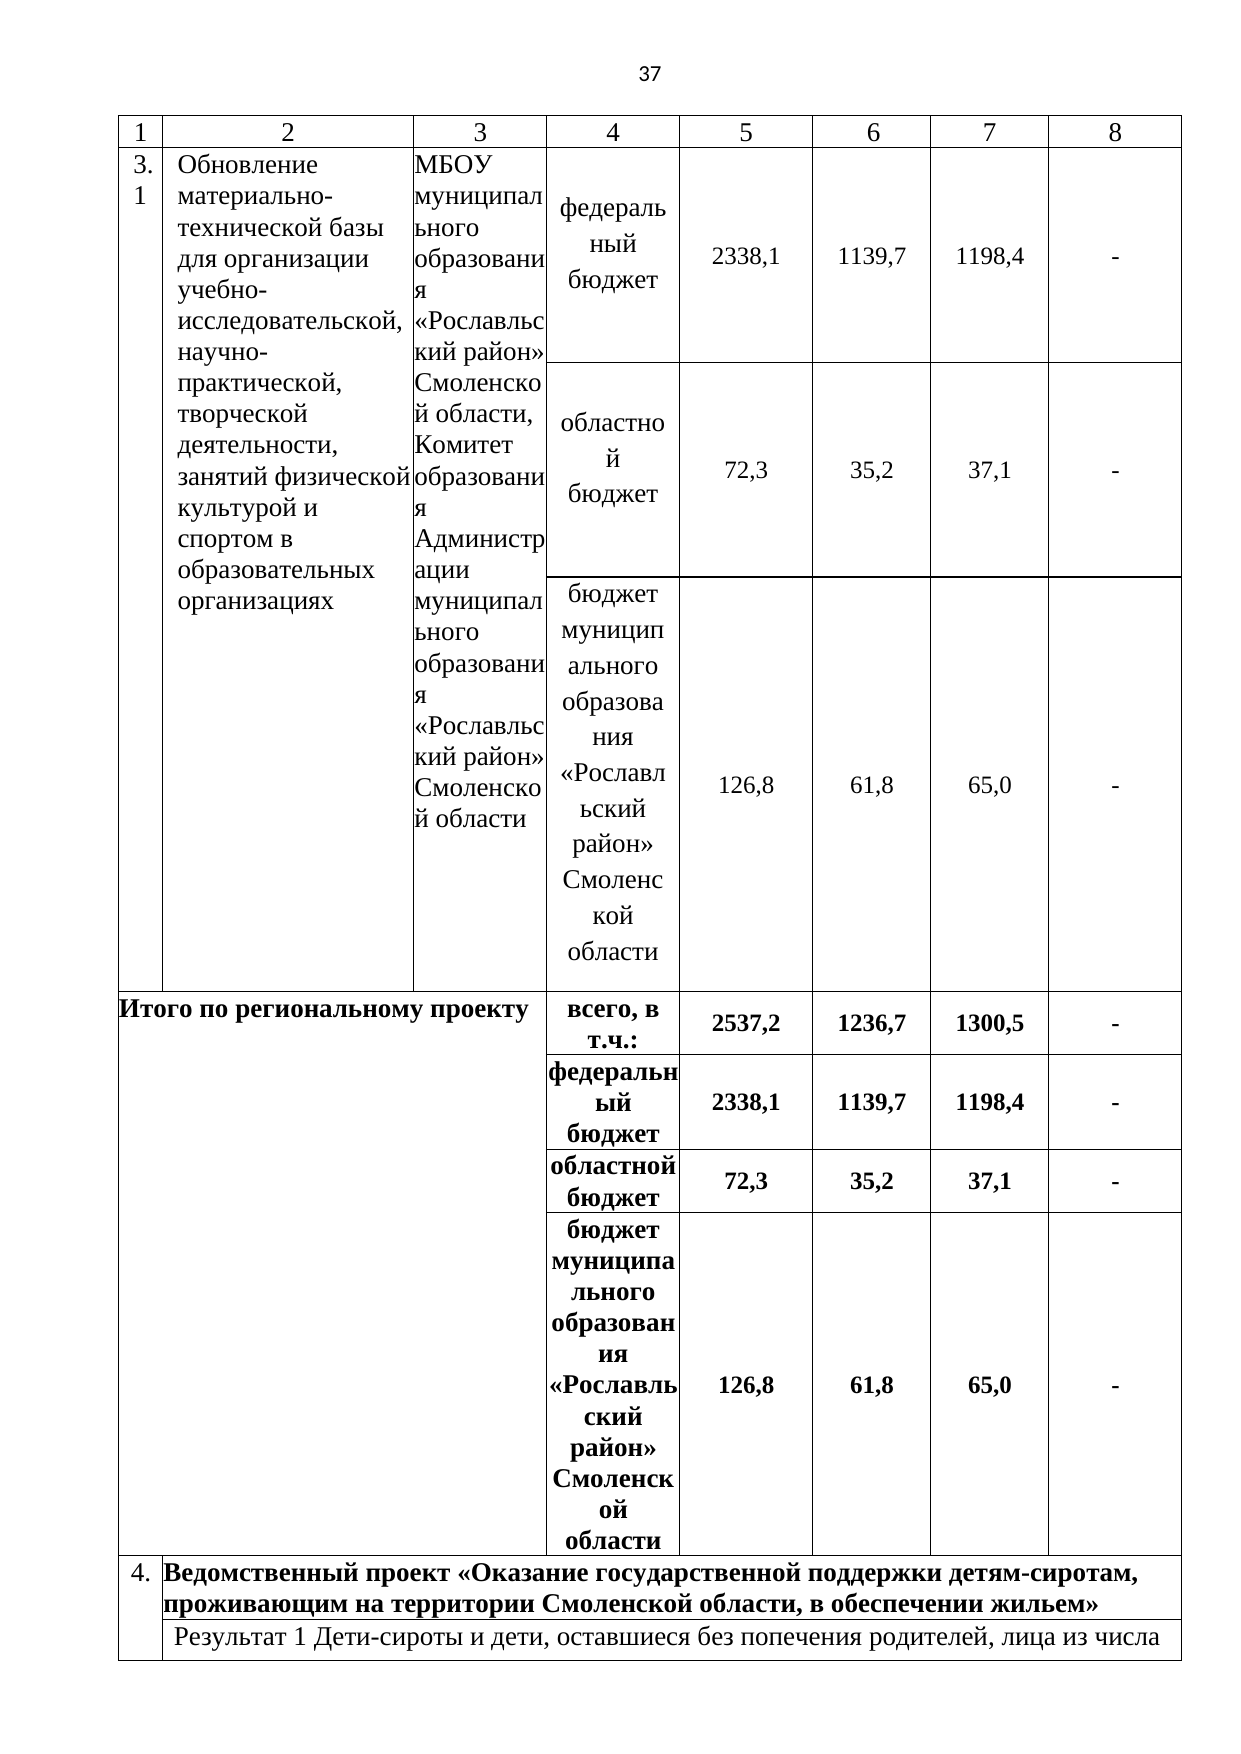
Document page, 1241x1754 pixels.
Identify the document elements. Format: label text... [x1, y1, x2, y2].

table_cell 37,1 [931, 363, 1048, 576]
table_cell областной бюджет [547, 363, 679, 576]
table_cell 65,0 [931, 578, 1048, 991]
table_cell Итого по региональному проекту [119, 992, 546, 1555]
table_cell бюджет муниципального образования «Рославльский район» Смоленской области [547, 1213, 679, 1555]
table_cell - [1049, 992, 1181, 1054]
table_cell 65,0 [931, 1213, 1048, 1555]
table_cell 61,8 [813, 578, 930, 991]
table_cell - [1049, 1150, 1181, 1212]
table_cell - [1049, 578, 1181, 991]
table_cell областной бюджет [547, 1150, 679, 1212]
table_cell 72,3 [680, 1150, 812, 1212]
table_cell МБОУ муниципального образования «Рославльский район» Смоленской области, Комитет образования Администрации муниципального образования «Рославльский район» Смоленской области [414, 148, 546, 991]
table_header 2 [163, 116, 413, 147]
table_header 6 [813, 116, 930, 147]
table_header 5 [680, 116, 812, 147]
table_cell 61,8 [813, 1213, 930, 1555]
table_cell 2338,1 [680, 1055, 812, 1148]
table_cell бюджет муниципального образования «Рославльский район» Смоленской области [547, 578, 679, 991]
table_cell - [1049, 363, 1181, 576]
table_cell 37,1 [931, 1150, 1048, 1212]
table_cell федеральный бюджет [547, 1055, 679, 1148]
table_cell 126,8 [680, 578, 812, 991]
table_cell 4. [119, 1556, 162, 1660]
table_cell 35,2 [813, 1150, 930, 1212]
table_cell - [1049, 148, 1181, 362]
table_cell Обновление материально- технической базы для организации учебно-исследовательской, научно-практической, творческой деятельности, занятий физической культурой и спортом в образовательных организациях [163, 148, 413, 991]
table_cell всего, в т.ч.: [547, 992, 679, 1054]
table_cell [163, 1620, 1181, 1660]
table_header 3 [414, 116, 546, 147]
table_cell 1198,4 [931, 1055, 1048, 1148]
table_cell федеральный бюджет [547, 148, 679, 362]
table_cell 1300,5 [931, 992, 1048, 1054]
table_cell 35,2 [813, 363, 930, 576]
table_cell 1139,7 [813, 148, 930, 362]
table_cell 72,3 [680, 363, 812, 576]
table_header 7 [931, 116, 1048, 147]
table_cell 1198,4 [931, 148, 1048, 362]
table_cell 1236,7 [813, 992, 930, 1054]
table_header 8 [1049, 116, 1181, 147]
table_header 4 [547, 116, 679, 147]
table_cell 2537,2 [680, 992, 812, 1054]
table_cell 2338,1 [680, 148, 812, 362]
table_cell Ведомственный проект «Оказание государственной поддержки детям-сиротам, проживающим на территории Смоленской области, в обеспечении жильем» [163, 1556, 1181, 1619]
table_cell - [1049, 1055, 1181, 1148]
table_cell 126,8 [680, 1213, 812, 1555]
table_cell 3.1 [119, 148, 162, 991]
table_cell - [1049, 1213, 1181, 1555]
table_header 1 [119, 116, 162, 147]
table_cell 1139,7 [813, 1055, 930, 1148]
